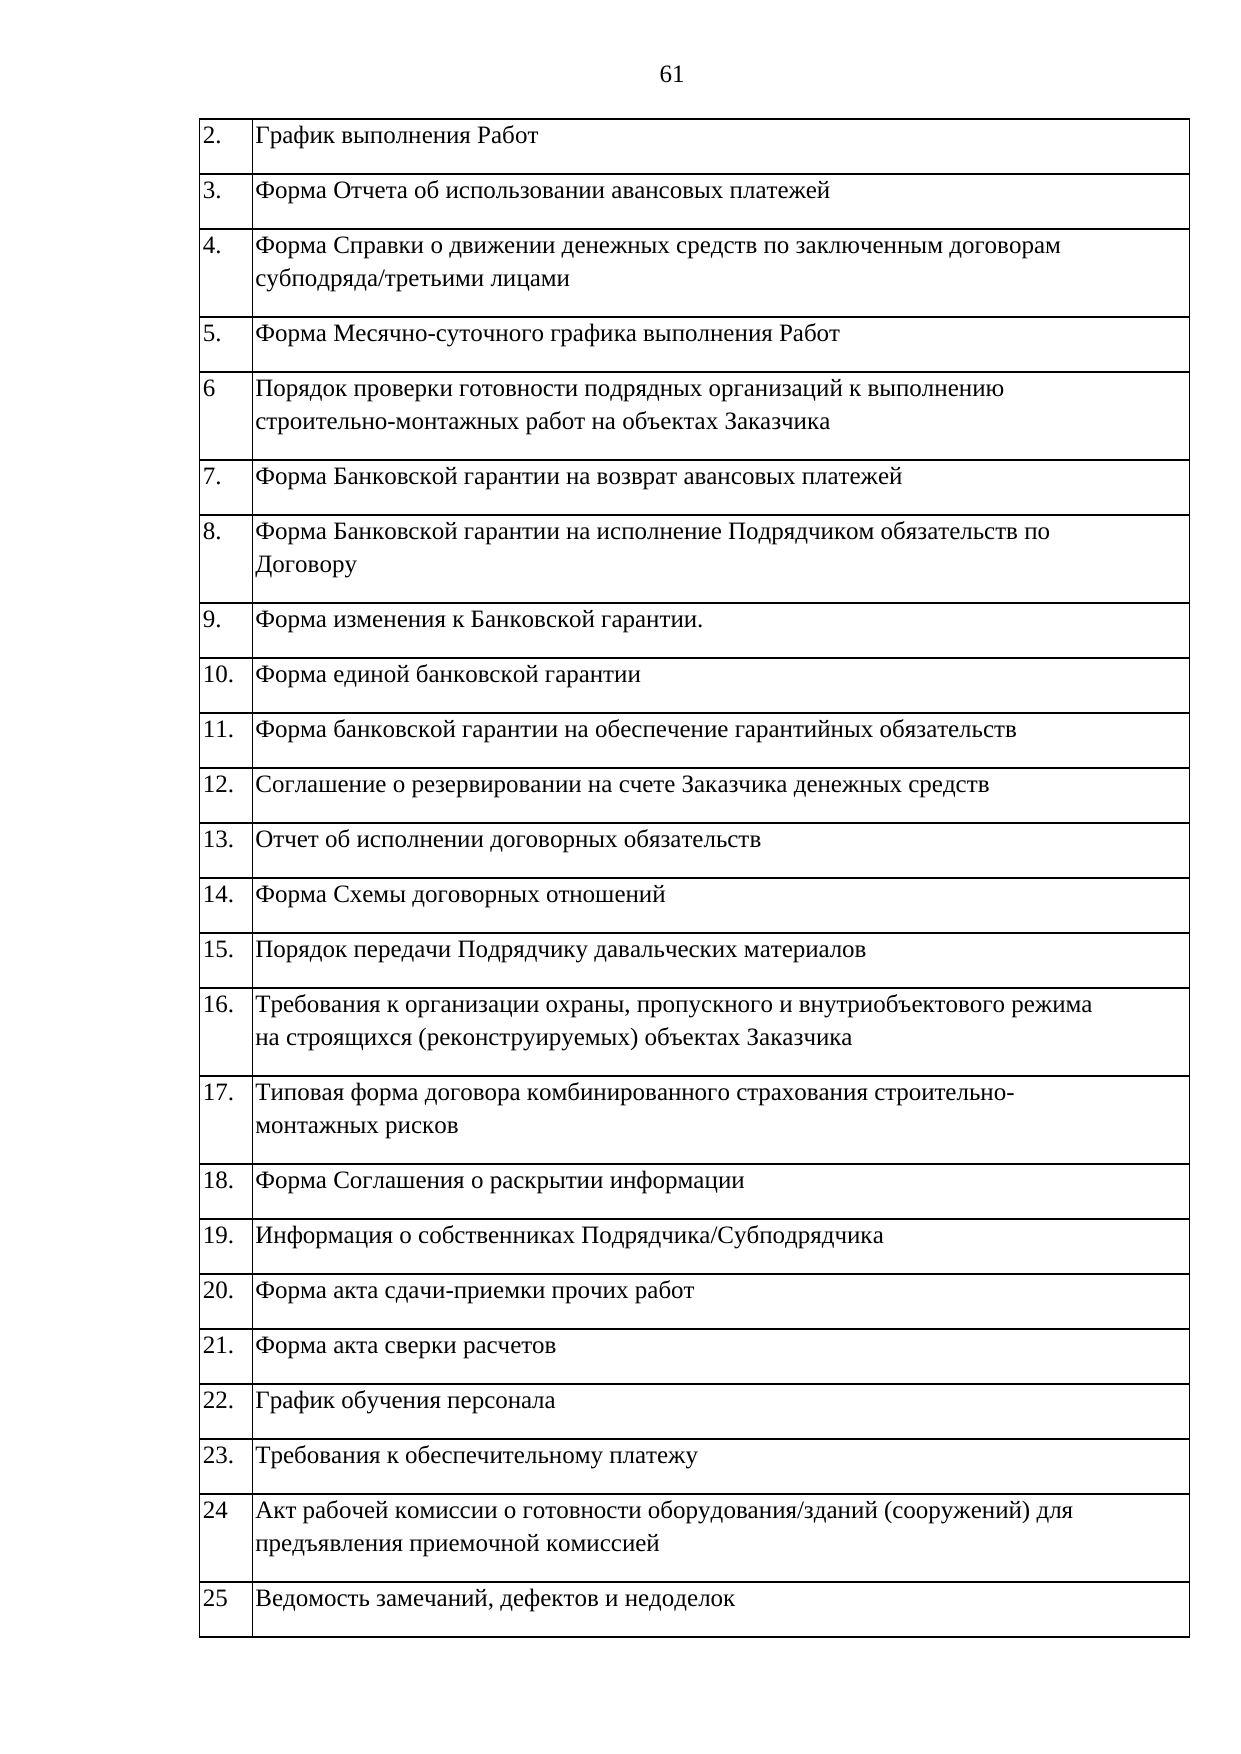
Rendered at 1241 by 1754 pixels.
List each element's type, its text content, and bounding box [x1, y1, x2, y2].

table_cell Форма Схемы договорных отношений [253, 879, 1189, 932]
table_cell Требования к организации охраны, пропускного и внутриобъектового режима на строящихся (реконструируемых) объектах Заказчика [253, 989, 1189, 1075]
table_cell 9. [200, 604, 252, 657]
table_cell 12. [200, 769, 252, 822]
table_cell Соглашение о резервировании на счете Заказчика денежных средств [253, 769, 1189, 822]
table_cell Ведомость замечаний, дефектов и недоделок [253, 1583, 1189, 1636]
table_cell Форма Банковской гарантии на исполнение Подрядчиком обязательств по Договору [253, 516, 1189, 602]
table_cell 15. [200, 934, 252, 987]
table_cell 7. [200, 461, 252, 514]
table_cell Порядок проверки готовности подрядных организаций к выполнению строительно-монтажных работ на объектах Заказчика [253, 373, 1189, 459]
table_cell 17. [200, 1077, 252, 1163]
table_cell Форма Отчета об использовании авансовых платежей [253, 175, 1189, 228]
table_cell 18. [200, 1165, 252, 1218]
table_cell 23. [200, 1440, 252, 1493]
table_cell Акт рабочей комиссии о готовности оборудования/зданий (сооружений) для предъявления приемочной комиссией [253, 1495, 1189, 1581]
table_cell Форма изменения к Банковской гарантии. [253, 604, 1189, 657]
table_cell 20. [200, 1275, 252, 1328]
table_cell Форма банковской гарантии на обеспечение гарантийных обязательств [253, 714, 1189, 767]
table_cell Форма Банковской гарантии на возврат авансовых платежей [253, 461, 1189, 514]
table_cell 19. [200, 1220, 252, 1273]
table_cell 22. [200, 1385, 252, 1438]
table_cell Типовая форма договора комбинированного страхования строительно-монтажных рисков [253, 1077, 1189, 1163]
table_cell 6 [200, 373, 252, 459]
table_cell 11. [200, 714, 252, 767]
table_cell 4. [200, 230, 252, 316]
table_cell 5. [200, 318, 252, 371]
table_cell 3. [200, 175, 252, 228]
table_cell Информация о собственниках Подрядчика/Субподрядчика [253, 1220, 1189, 1273]
table_cell Форма Соглашения о раскрытии информации [253, 1165, 1189, 1218]
table_cell 13. [200, 824, 252, 877]
table_cell Форма Справки о движении денежных средств по заключенным договорам субподряда/третьими лицами [253, 230, 1189, 316]
table_cell 2. [200, 120, 252, 173]
table_cell Форма акта сверки расчетов [253, 1330, 1189, 1383]
table_cell Форма Месячно-суточного графика выполнения Работ [253, 318, 1189, 371]
table_cell 8. [200, 516, 252, 602]
table_cell График выполнения Работ [253, 120, 1189, 173]
table_cell Порядок передачи Подрядчику давальческих материалов [253, 934, 1189, 987]
table_cell График обучения персонала [253, 1385, 1189, 1438]
table_cell Требования к обеспечительному платежу [253, 1440, 1189, 1493]
table_cell 21. [200, 1330, 252, 1383]
table_cell Форма акта сдачи-приемки прочих работ [253, 1275, 1189, 1328]
table_cell Отчет об исполнении договорных обязательств [253, 824, 1189, 877]
table_cell 10. [200, 659, 252, 712]
table_cell 14. [200, 879, 252, 932]
table_cell Форма единой банковской гарантии [253, 659, 1189, 712]
table_cell 16. [200, 989, 252, 1075]
table_cell 25 [200, 1583, 252, 1636]
table_cell 24 [200, 1495, 252, 1581]
